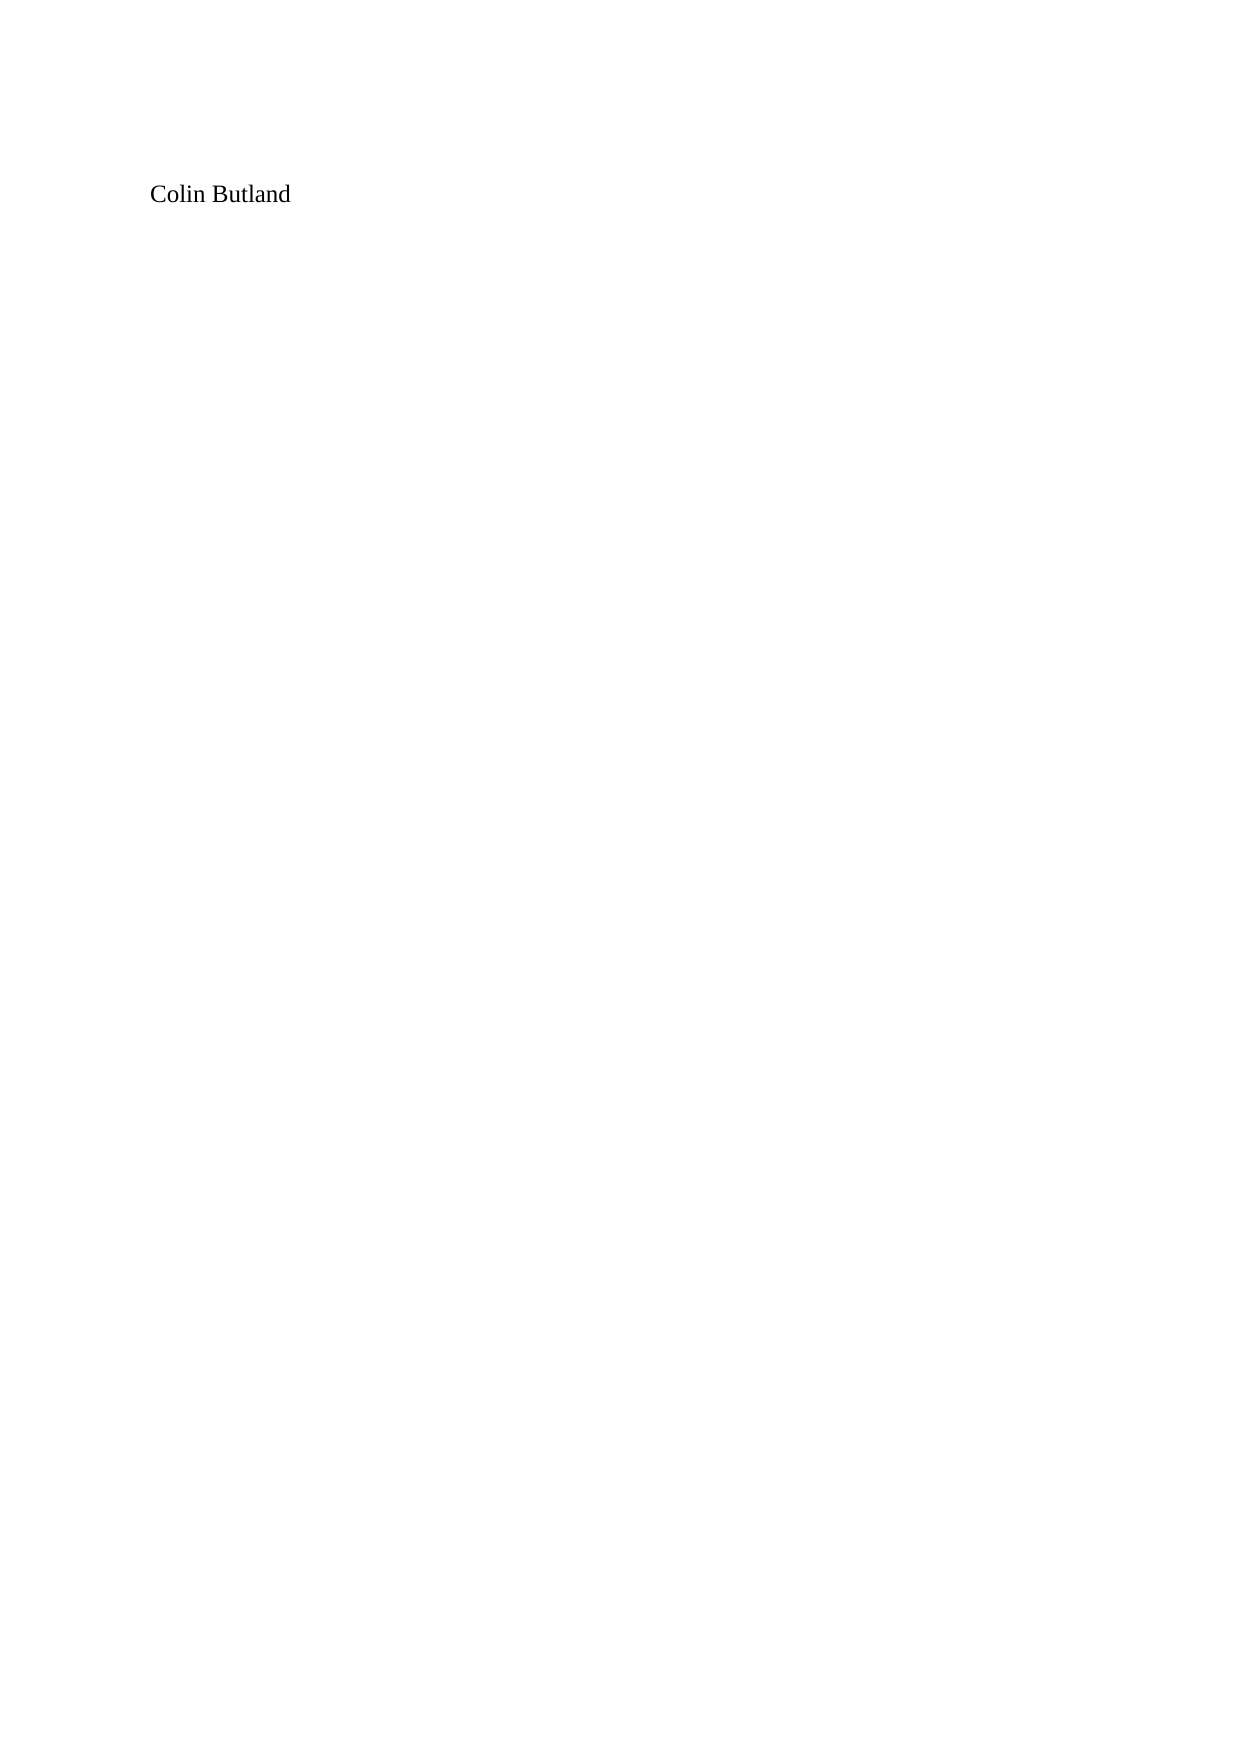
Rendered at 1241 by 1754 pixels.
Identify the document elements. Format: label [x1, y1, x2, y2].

text [150, 150, 1090, 207]
